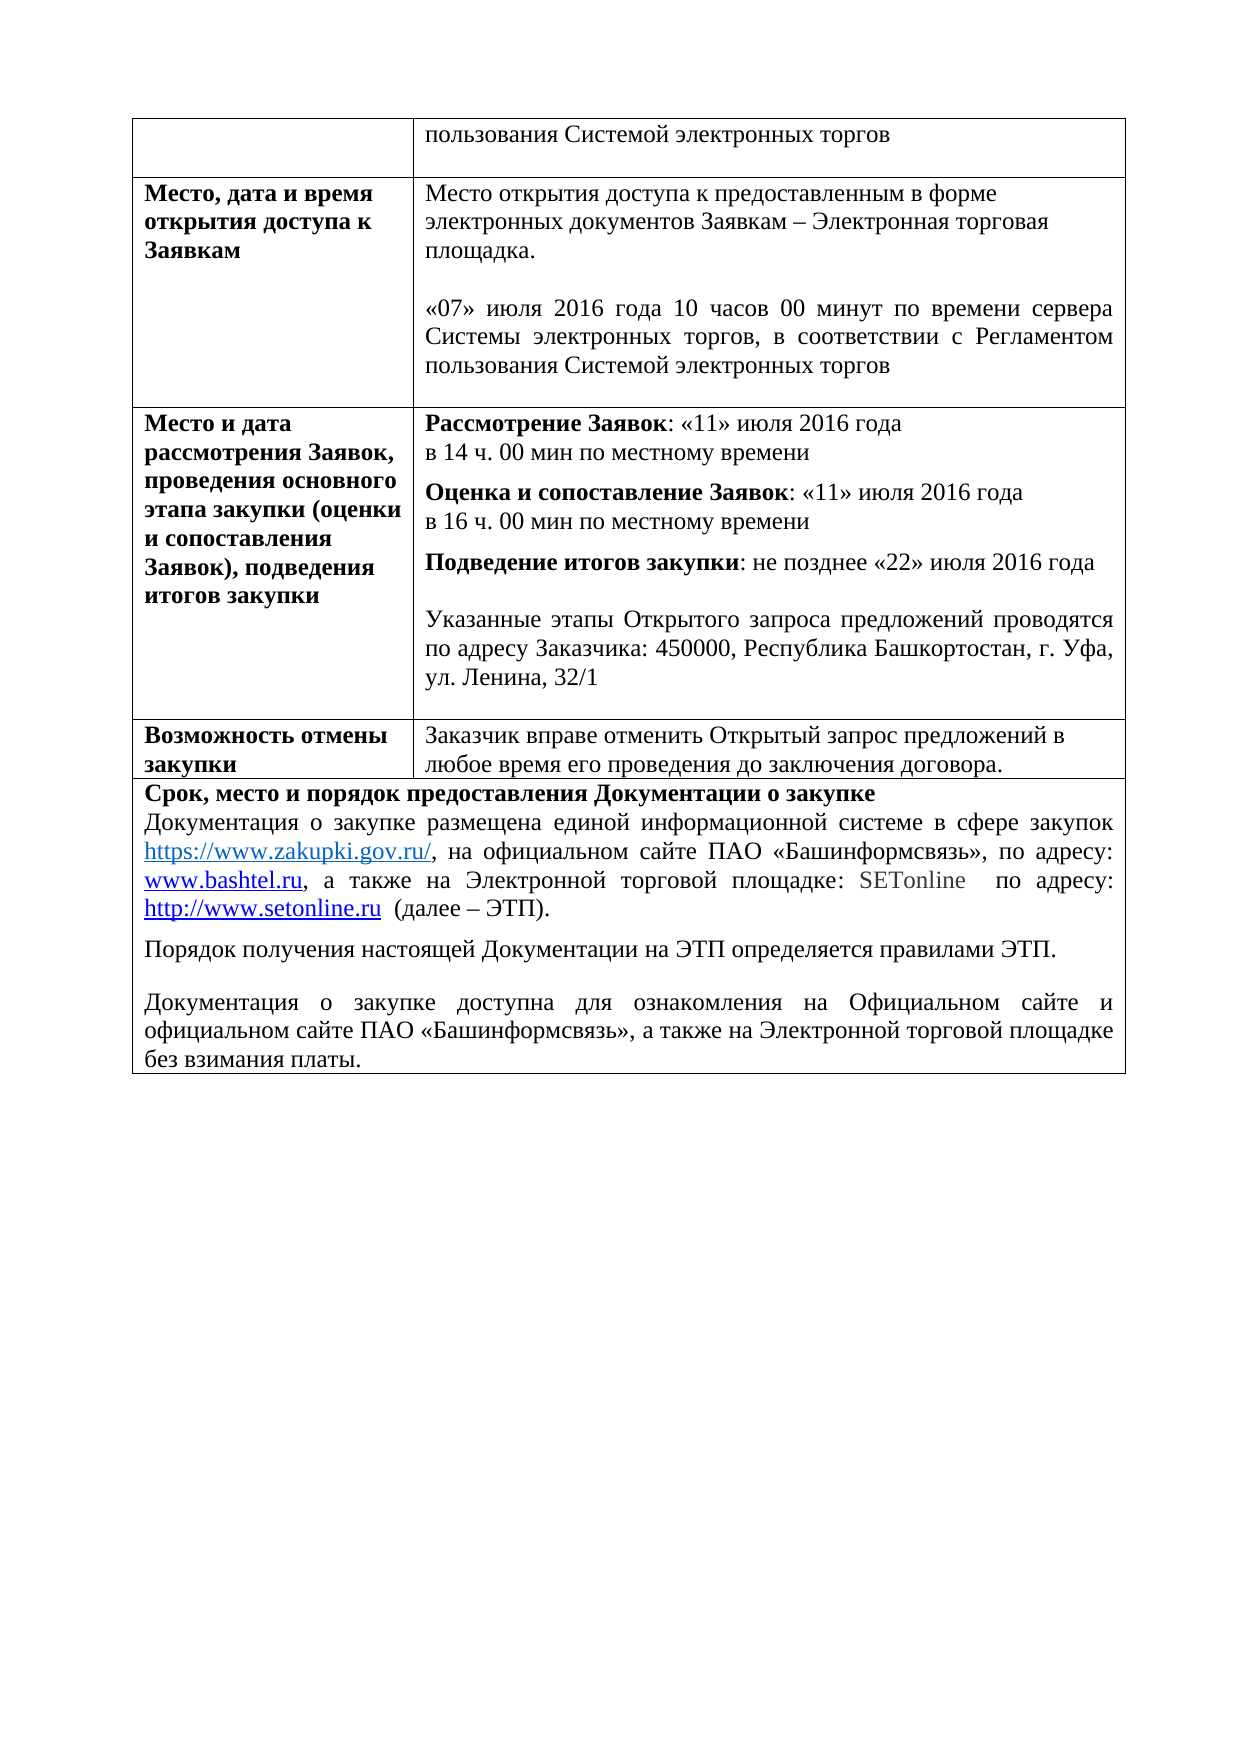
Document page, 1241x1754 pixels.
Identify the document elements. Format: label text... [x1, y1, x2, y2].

table_cell Место открытия доступа к предоставленным в форме электронных документов Заявкам – Электронная торговая площадка. «07» июля 2016 года 10 часов 00 минут по времени сервера Системы электронных торгов, в соответствии с Регламентом пользования Системой электронных торгов [414, 178, 1125, 407]
table_cell Заказчик вправе отменить Открытый запрос предложений в любое время его проведения до заключения договора. [414, 720, 1125, 777]
table_cell Место, дата и время открытия доступа к Заявкам [133, 178, 413, 407]
table_cell Срок, место и порядок предоставления Документации о закупке Документация о закупке размещена единой информационной системе в сфере закупок https://www.zakupki.gov.ru/, на официальном сайте ПАО «Башинформсвязь», по адресу: www.bashtel.ru, а также на Электронной торговой площадке: SETonline по адресу: http://www.setonline.ru (далее – ЭТП). Порядок получения настоящей Документации на ЭТП определяется правилами ЭТП. Документация о закупке доступна для ознакомления на Официальном сайте и официальном сайте ПАО «Башинформсвязь», а также на Электронной торговой площадке без взимания платы. [133, 779, 1125, 1073]
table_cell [133, 119, 413, 177]
table_cell Место и дата рассмотрения Заявок, проведения основного этапа закупки (оценки и сопоставления Заявок), подведения итогов закупки [133, 408, 413, 719]
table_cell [414, 119, 1125, 177]
table_cell Возможность отмены закупки [133, 720, 413, 777]
table_cell Рассмотрение Заявок: «11» июля 2016 года в 14 ч. 00 мин по местному времени Оценка и сопоставление Заявок: «11» июля 2016 года в 16 ч. 00 мин по местному времени Подведение итогов закупки: не позднее «22» июля 2016 года Указанные этапы Открытого запроса предложений проводятся по адресу Заказчика: 450000, Республика Башкортостан, г. Уфа, ул. Ленина, 32/1 [414, 408, 1125, 719]
